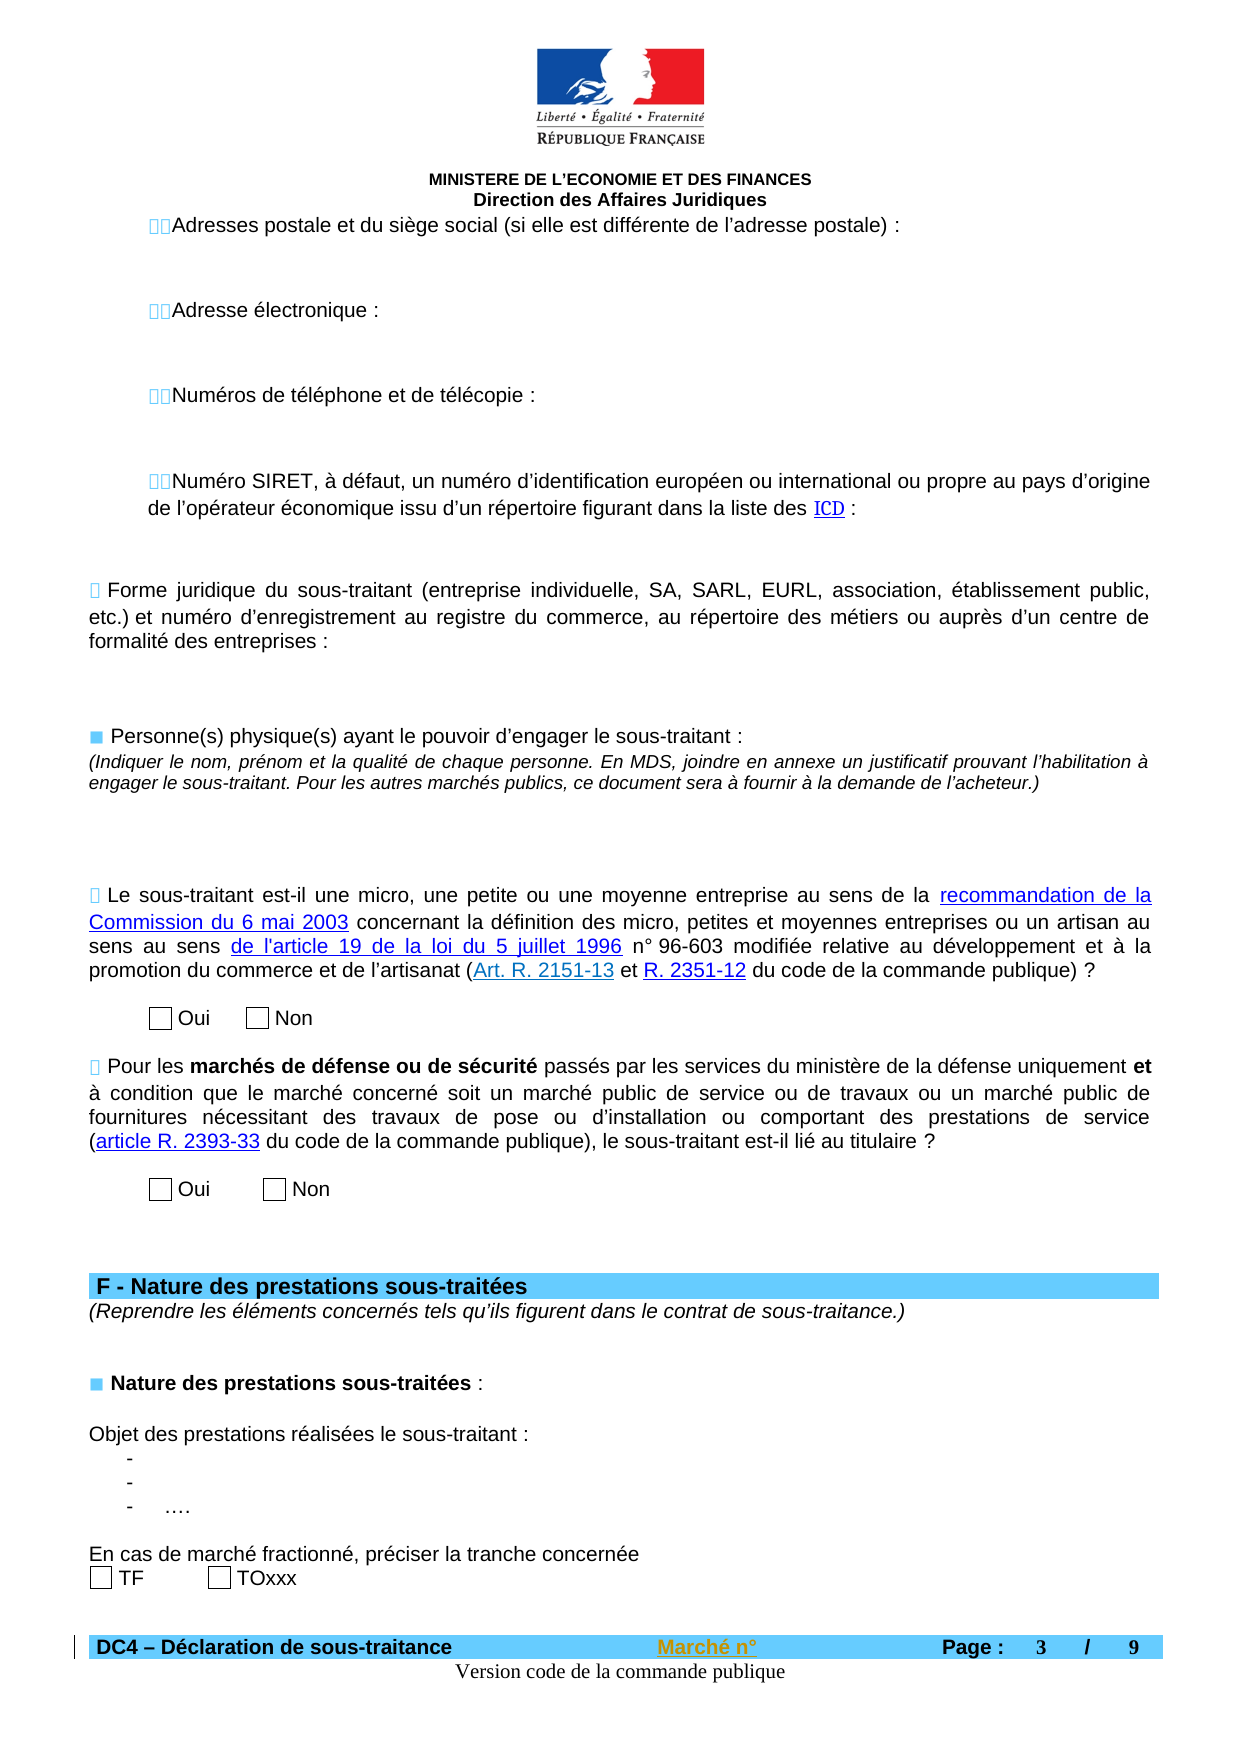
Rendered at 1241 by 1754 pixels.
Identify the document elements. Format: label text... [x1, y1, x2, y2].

text  Pour les marchés de défense ou de sécurité passés par les services du ministère de la défense uniquement et à condition que le marché concerné soit un marché public de service ou de travaux ou un marché public de fournitures nécessitant des travaux de pose ou d’installation ou comportant des prestations de service (article R. 2393-33 du code de la commande publique), le sous-traitant est-il lié au titulaire ? [89, 1051, 1152, 1153]
text (Reprendre les éléments concernés tels qu’ils figurent dans le contrat de sous-traitance.) [89, 1299, 1152, 1323]
list …. [126, 1493, 1152, 1517]
text Oui Non [148, 1006, 1152, 1030]
table_header F - Nature des prestations sous-traitées [89, 1273, 1159, 1299]
text En cas de marché fractionné, préciser la tranche concernée [89, 1541, 1152, 1565]
text (Indiquer le nom, prénom et la qualité de chaque personne. En MDS, joindre en annexe un justificatif prouvant l’habilitation à engager le sous-traitant. Pour les autres marchés publics, ce document sera à fournir à la demande de l’acheteur.) [89, 751, 1152, 794]
text Personne(s) physique(s) ayant le pouvoir d’engager le sous-traitant : [89, 724, 1152, 751]
text TF TOxxx [89, 1565, 1152, 1589]
text Nature des prestations sous-traitées : [89, 1371, 1152, 1398]
subtitle Adresse électronique : [148, 296, 1152, 325]
text Objet des prestations réalisées le sous-traitant : [89, 1422, 1152, 1446]
picture [535, 47, 705, 146]
subtitle Numéros de téléphone et de télécopie : [148, 381, 1152, 410]
subtitle Adresses postale et du siège social (si elle est différente de l’adresse postale) : [148, 210, 1152, 240]
text  Forme juridique du sous-traitant (entreprise individuelle, SA, SARL, EURL, association, établissement public, etc.) et numéro d’enregistrement au registre du commerce, au répertoire des métiers ou auprès d’un centre de formalité des entreprises : [89, 575, 1152, 652]
text  Le sous-traitant est-il une micro, une petite ou une moyenne entreprise au sens de la recommandation de la Commission du 6 mai 2003 concernant la définition des micro, petites et moyennes entreprises ou un artisan au sens au sens de l'article 19 de la loi du 5 juillet 1996 n° 96-603 modifiée relative au développement et à la promotion du commerce et de l’artisanat (Art. R. 2151-13 et R. 2351-12 du code de la commande publique) ? [89, 880, 1152, 982]
text Oui Non [148, 1177, 1152, 1201]
subtitle Numéro SIRET, à défaut, un numéro d’identification européen ou international ou propre au pays d’origine de l’opérateur économique issu d’un répertoire figurant dans la liste des ICD : [148, 466, 1152, 520]
